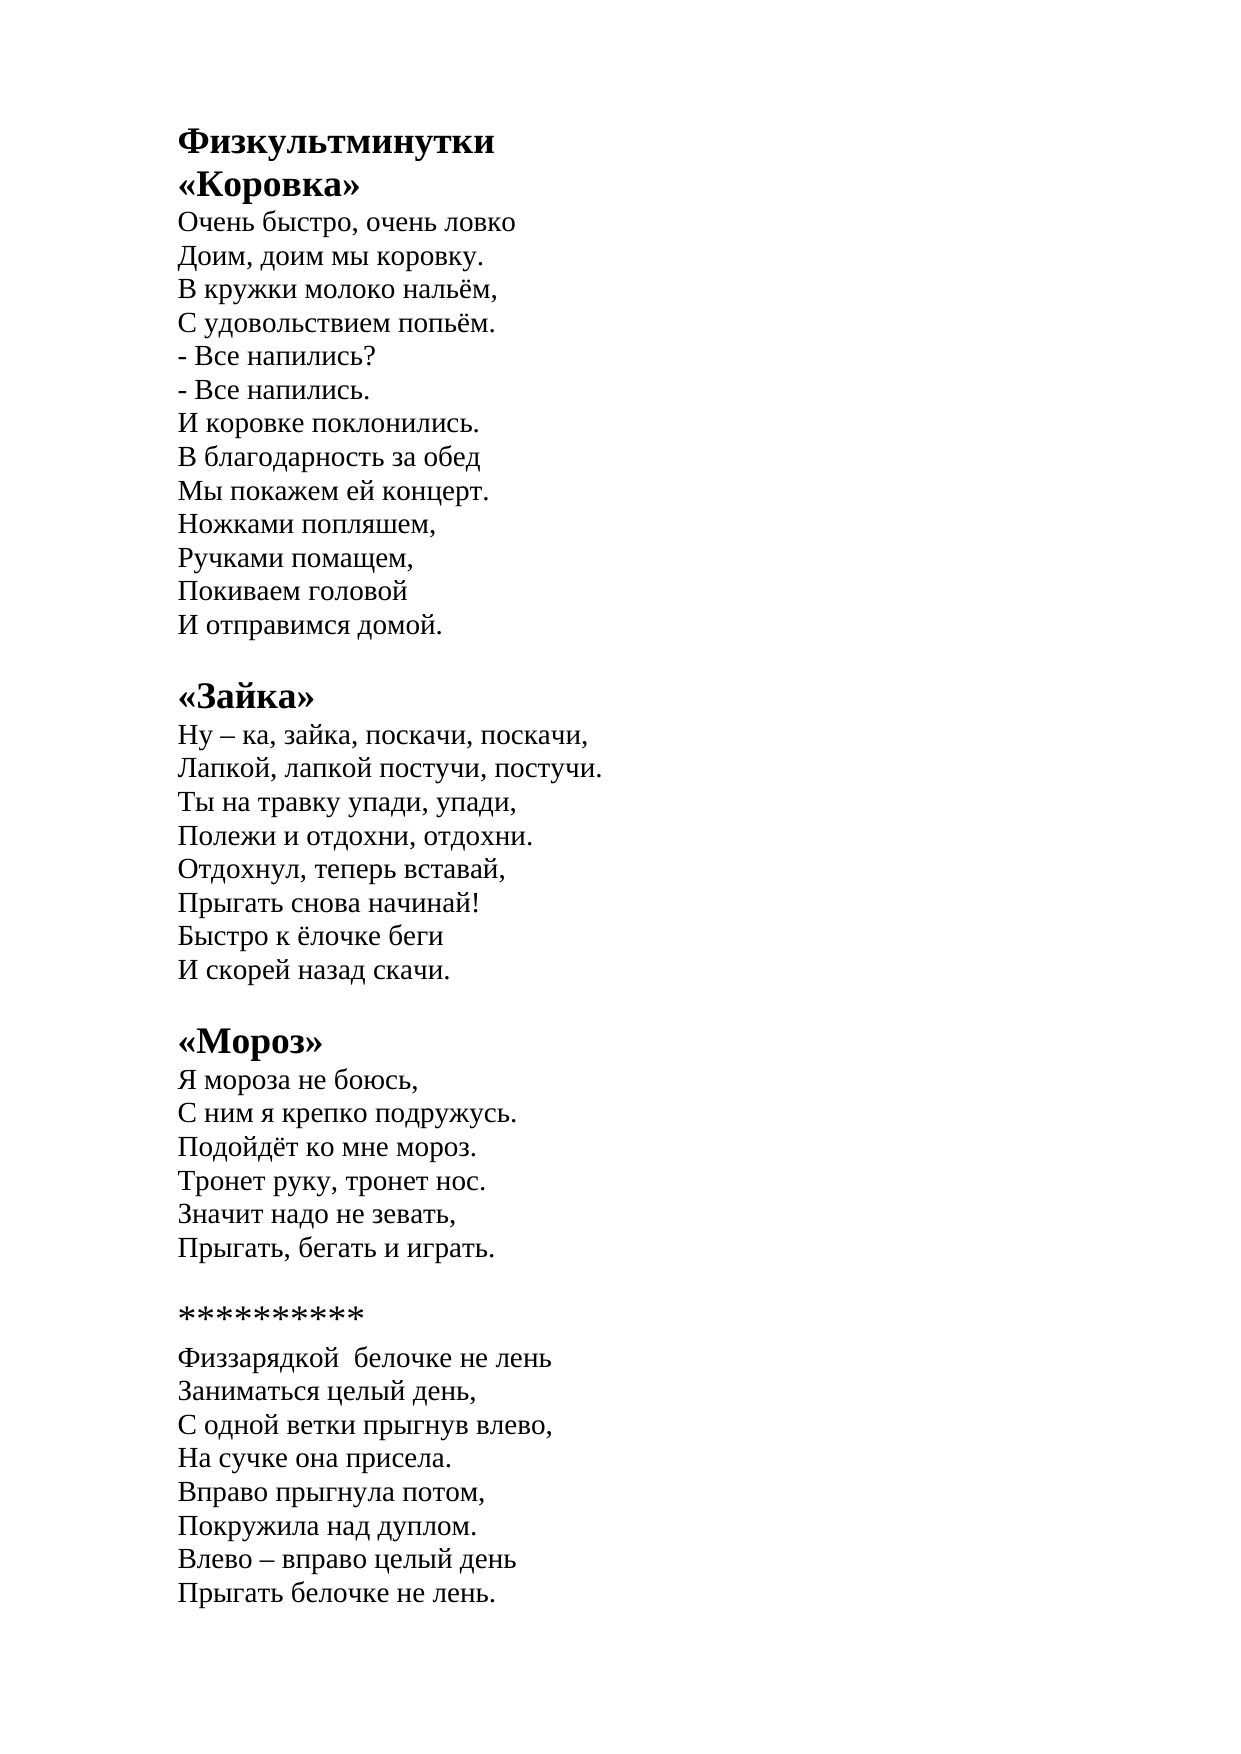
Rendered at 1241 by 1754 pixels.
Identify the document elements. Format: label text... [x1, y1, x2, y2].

text Ну – ка, зайка, поскачи, поскачи, [177, 717, 1152, 751]
text Доим, доим мы коровку. [177, 238, 1152, 271]
text Вправо прыгнула потом, [177, 1474, 1152, 1508]
text Лапкой, лапкой постучи, постучи. [177, 751, 1152, 784]
text Влево – вправо целый день [177, 1541, 1152, 1575]
text ********** [177, 1297, 1152, 1340]
text И отправимся домой. [177, 607, 1152, 640]
text Тронет руку, тронет нос. [177, 1163, 1152, 1196]
text Ножками попляшем, [177, 506, 1152, 540]
text Покружила над дуплом. [177, 1508, 1152, 1541]
text «Зайка» [177, 674, 1152, 717]
text Ты на травку упади, упади, [177, 784, 1152, 818]
text Я мороза не боюсь, [177, 1062, 1152, 1096]
text Прыгать белочке не лень. [177, 1575, 1152, 1608]
text С одной ветки прыгнув влево, [177, 1407, 1152, 1441]
text Заниматься целый день, [177, 1373, 1152, 1407]
text И коровке поклонились. [177, 406, 1152, 439]
text Значит надо не зевать, [177, 1196, 1152, 1230]
text Мы покажем ей концерт. [177, 473, 1152, 506]
text Физкультминутки [177, 118, 1152, 161]
text Быстро к ёлочке беги [177, 918, 1152, 952]
text И скорей назад скачи. [177, 952, 1152, 985]
text Подойдёт ко мне мороз. [177, 1129, 1152, 1163]
text В благодарность за обед [177, 439, 1152, 473]
text Прыгать, бегать и играть. [177, 1230, 1152, 1263]
text Физзарядкой белочке не лень [177, 1340, 1152, 1373]
text «Коровка» [177, 161, 1152, 204]
text Очень быстро, очень ловко [177, 204, 1152, 238]
text В кружки молоко нальём, [177, 271, 1152, 305]
text С ним я крепко подружусь. [177, 1096, 1152, 1129]
text Отдохнул, теперь вставай, [177, 851, 1152, 885]
text - Все напились. [177, 372, 1152, 406]
text «Мороз» [177, 1019, 1152, 1062]
text С удовольствием попьём. [177, 305, 1152, 338]
text Покиваем головой [177, 573, 1152, 607]
text - Все напились? [177, 338, 1152, 372]
text Полежи и отдохни, отдохни. [177, 818, 1152, 851]
text Прыгать снова начинай! [177, 885, 1152, 918]
text Ручками помащем, [177, 540, 1152, 573]
text На сучке она присела. [177, 1441, 1152, 1474]
